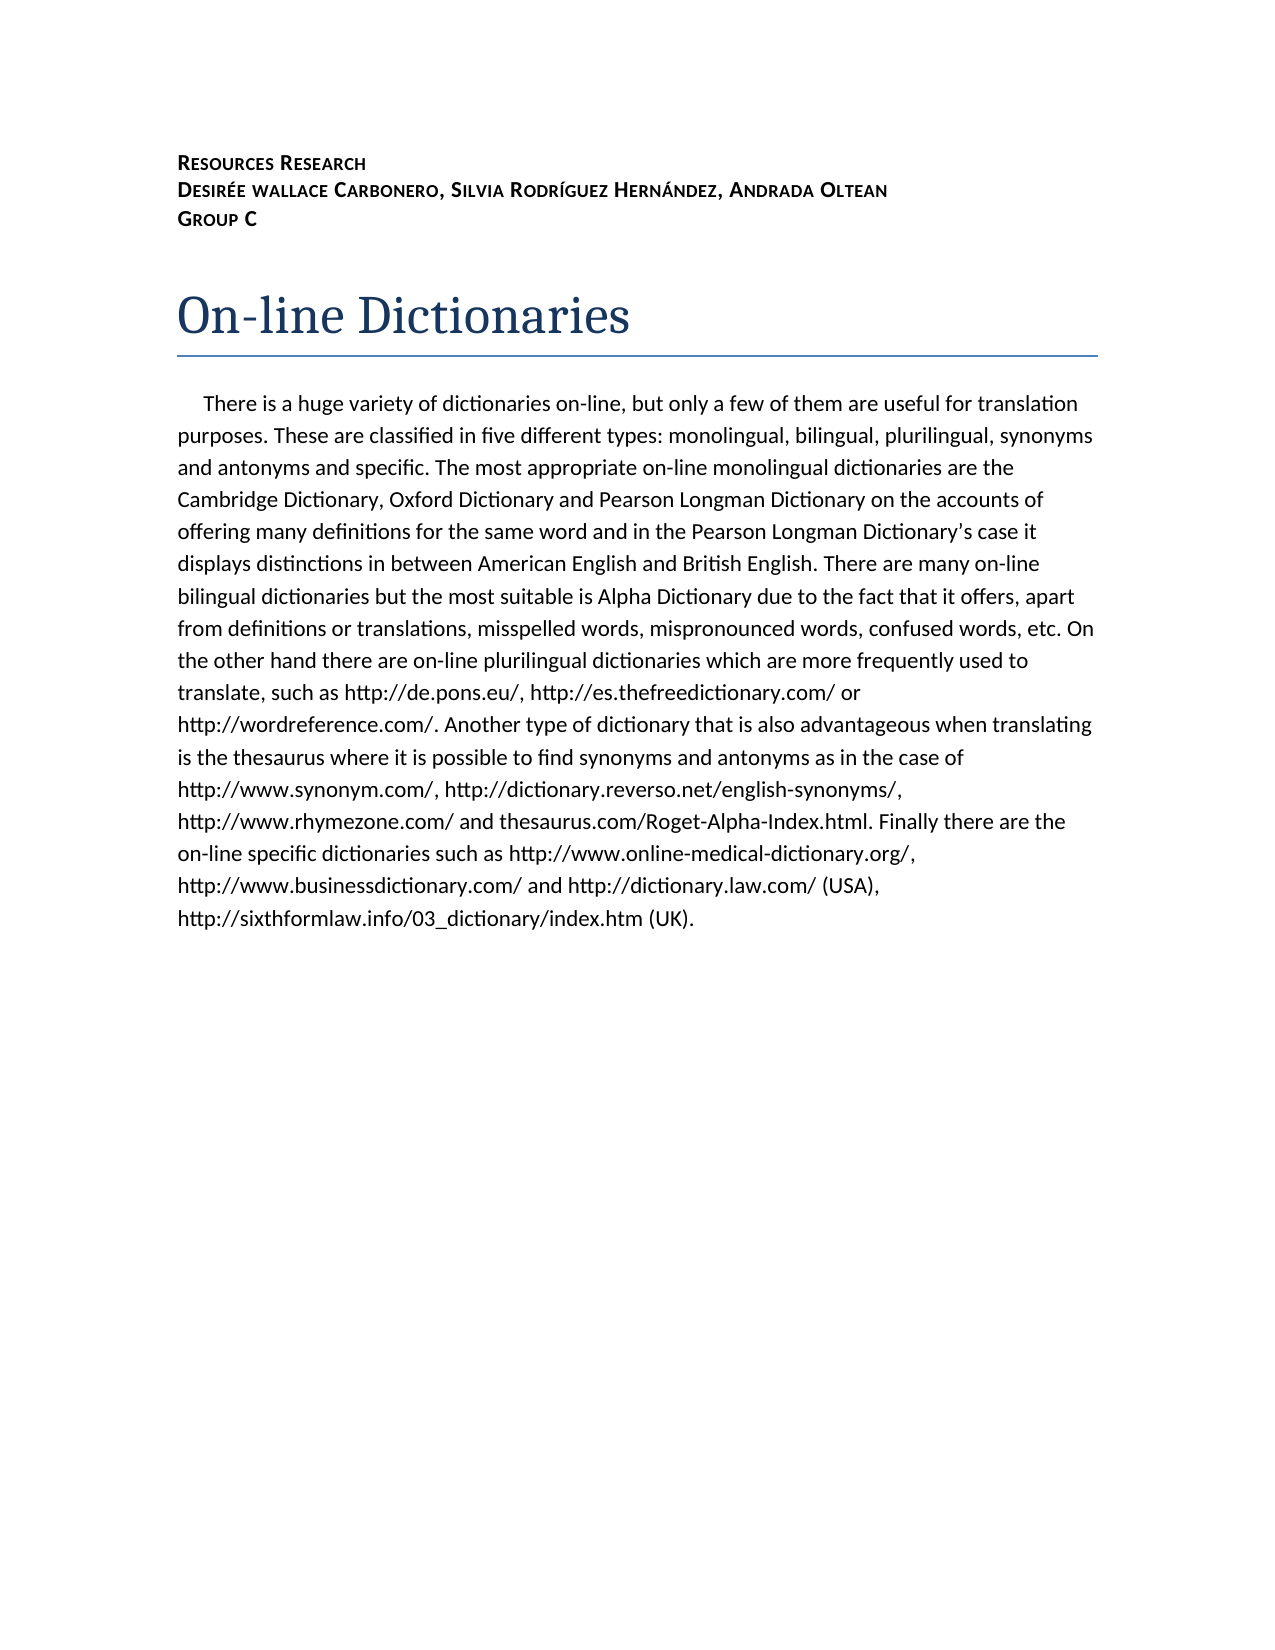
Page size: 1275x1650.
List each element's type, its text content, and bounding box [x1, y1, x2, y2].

text Group C [177, 204, 1098, 232]
text Desirée wallace Carbonero, Silvia Rodríguez Hernández, Andrada Oltean [177, 176, 1098, 204]
title On-line Dictionaries [177, 285, 1098, 355]
text There is a huge variety of dictionaries on-line, but only a few of them are useful for translation purposes. These are classified in five different types: monolingual, bilingual, plurilingual, synonyms and antonyms and specific. The most appropriate on-line monolingual dictionaries are the Cambridge Dictionary, Oxford Dictionary and Pearson Longman Dictionary on the accounts of offering many definitions for the same word and in the Pearson Longman Dictionary’s case it displays distinctions in between American English and British English. There are many on-line bilingual dictionaries but the most suitable is Alpha Dictionary due to the fact that it offers, apart from definitions or translations, misspelled words, mispronounced words, confused words, etc. On the other hand there are on-line plurilingual dictionaries which are more frequently used to translate, such as http://de.pons.eu/, http://es.thefreedictionary.com/ or http://wordreference.com/. Another type of dictionary that is also advantageous when translating is the thesaurus where it is possible to find synonyms and antonyms as in the case of http://www.synonym.com/, http://dictionary.reverso.net/english-synonyms/, http://www.rhymezone.com/ and thesaurus.com/Roget-Alpha-Index.html. Finally there are the on-line specific dictionaries such as http://www.online-medical-dictionary.org/, http://www.businessdictionary.com/ and http://dictionary.law.com/ (USA), http://sixthformlaw.info/03_dictionary/index.htm (UK). [177, 389, 1098, 932]
text Resources Research [177, 148, 1098, 176]
